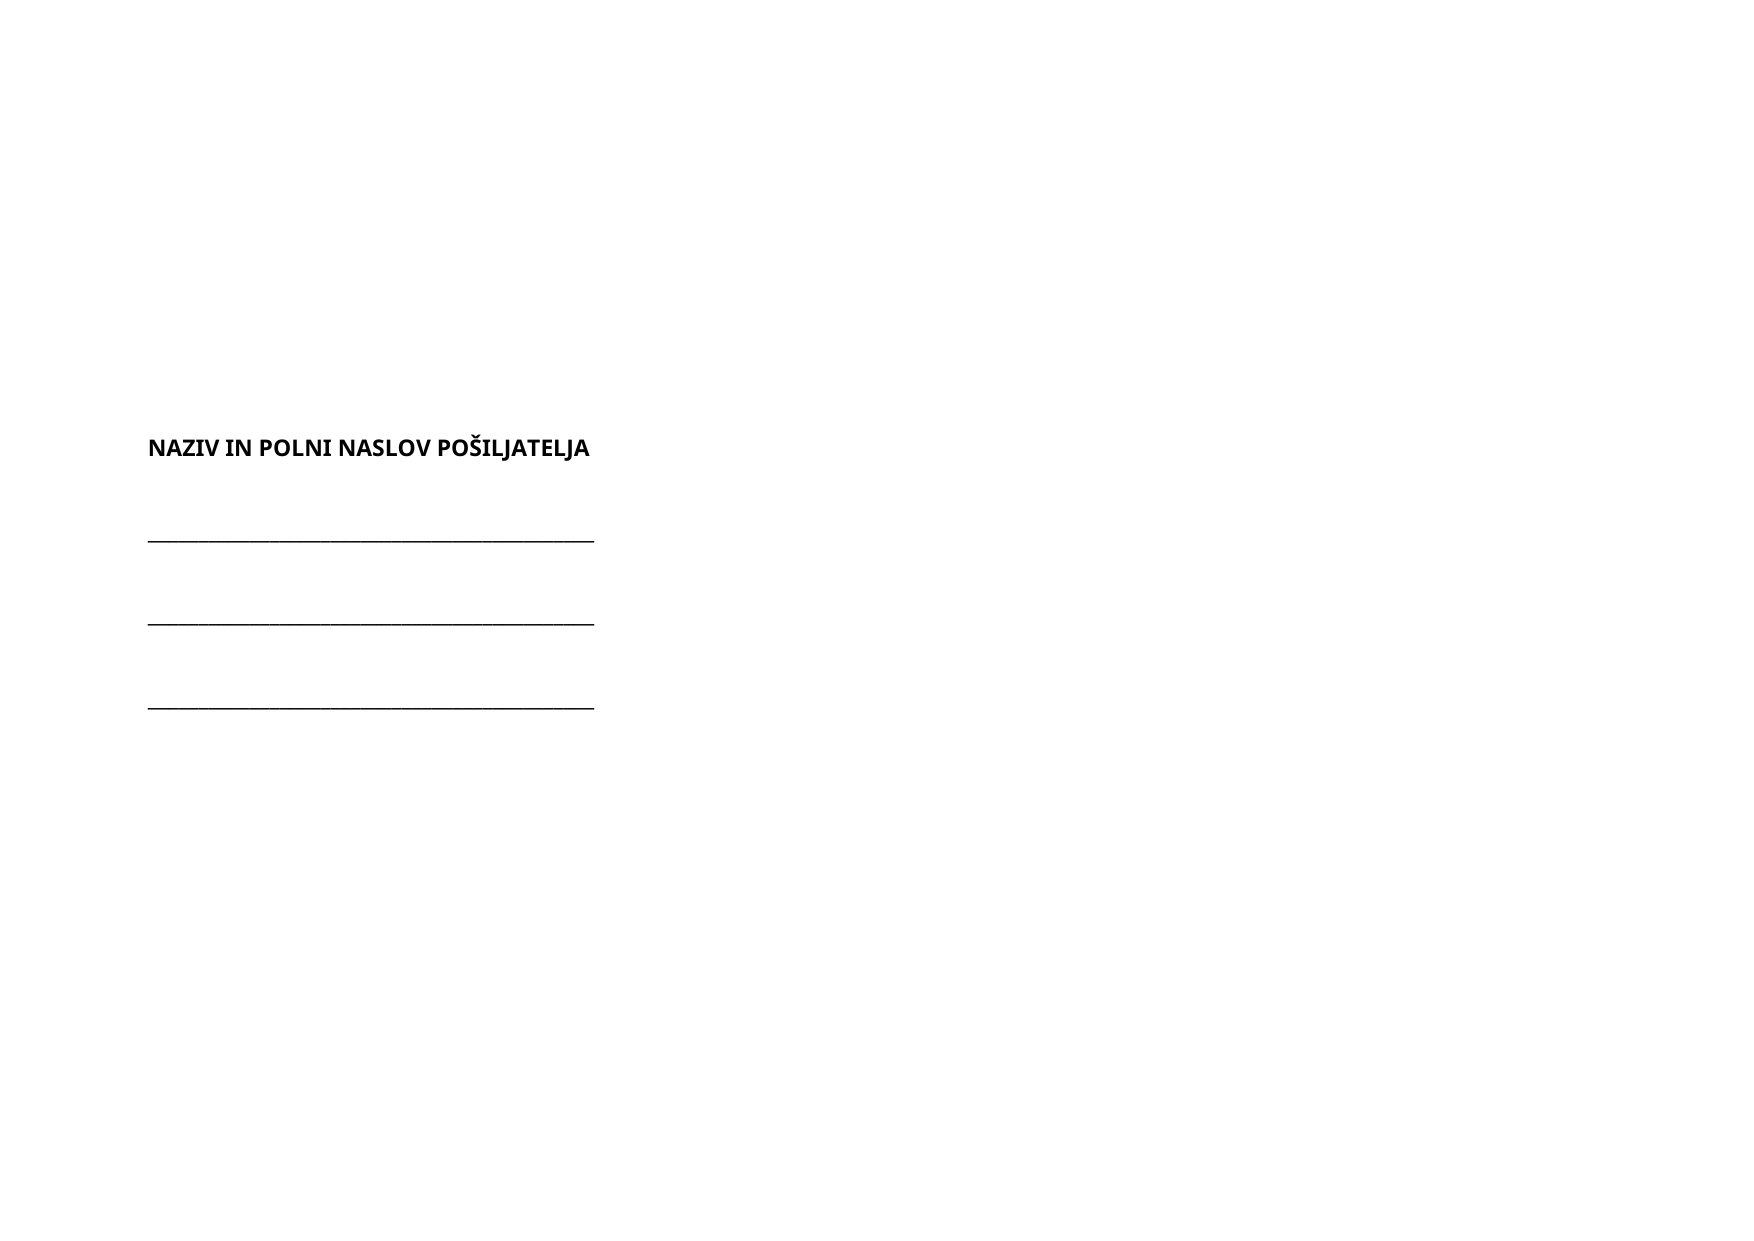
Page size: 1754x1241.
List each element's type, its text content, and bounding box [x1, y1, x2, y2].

text ____________________________________________ [148, 598, 1606, 629]
text NAZIV IN POLNI NASLOV POŠILJATELJA [148, 431, 1606, 463]
text ____________________________________________ [148, 515, 1606, 546]
text ____________________________________________ [148, 681, 1606, 713]
